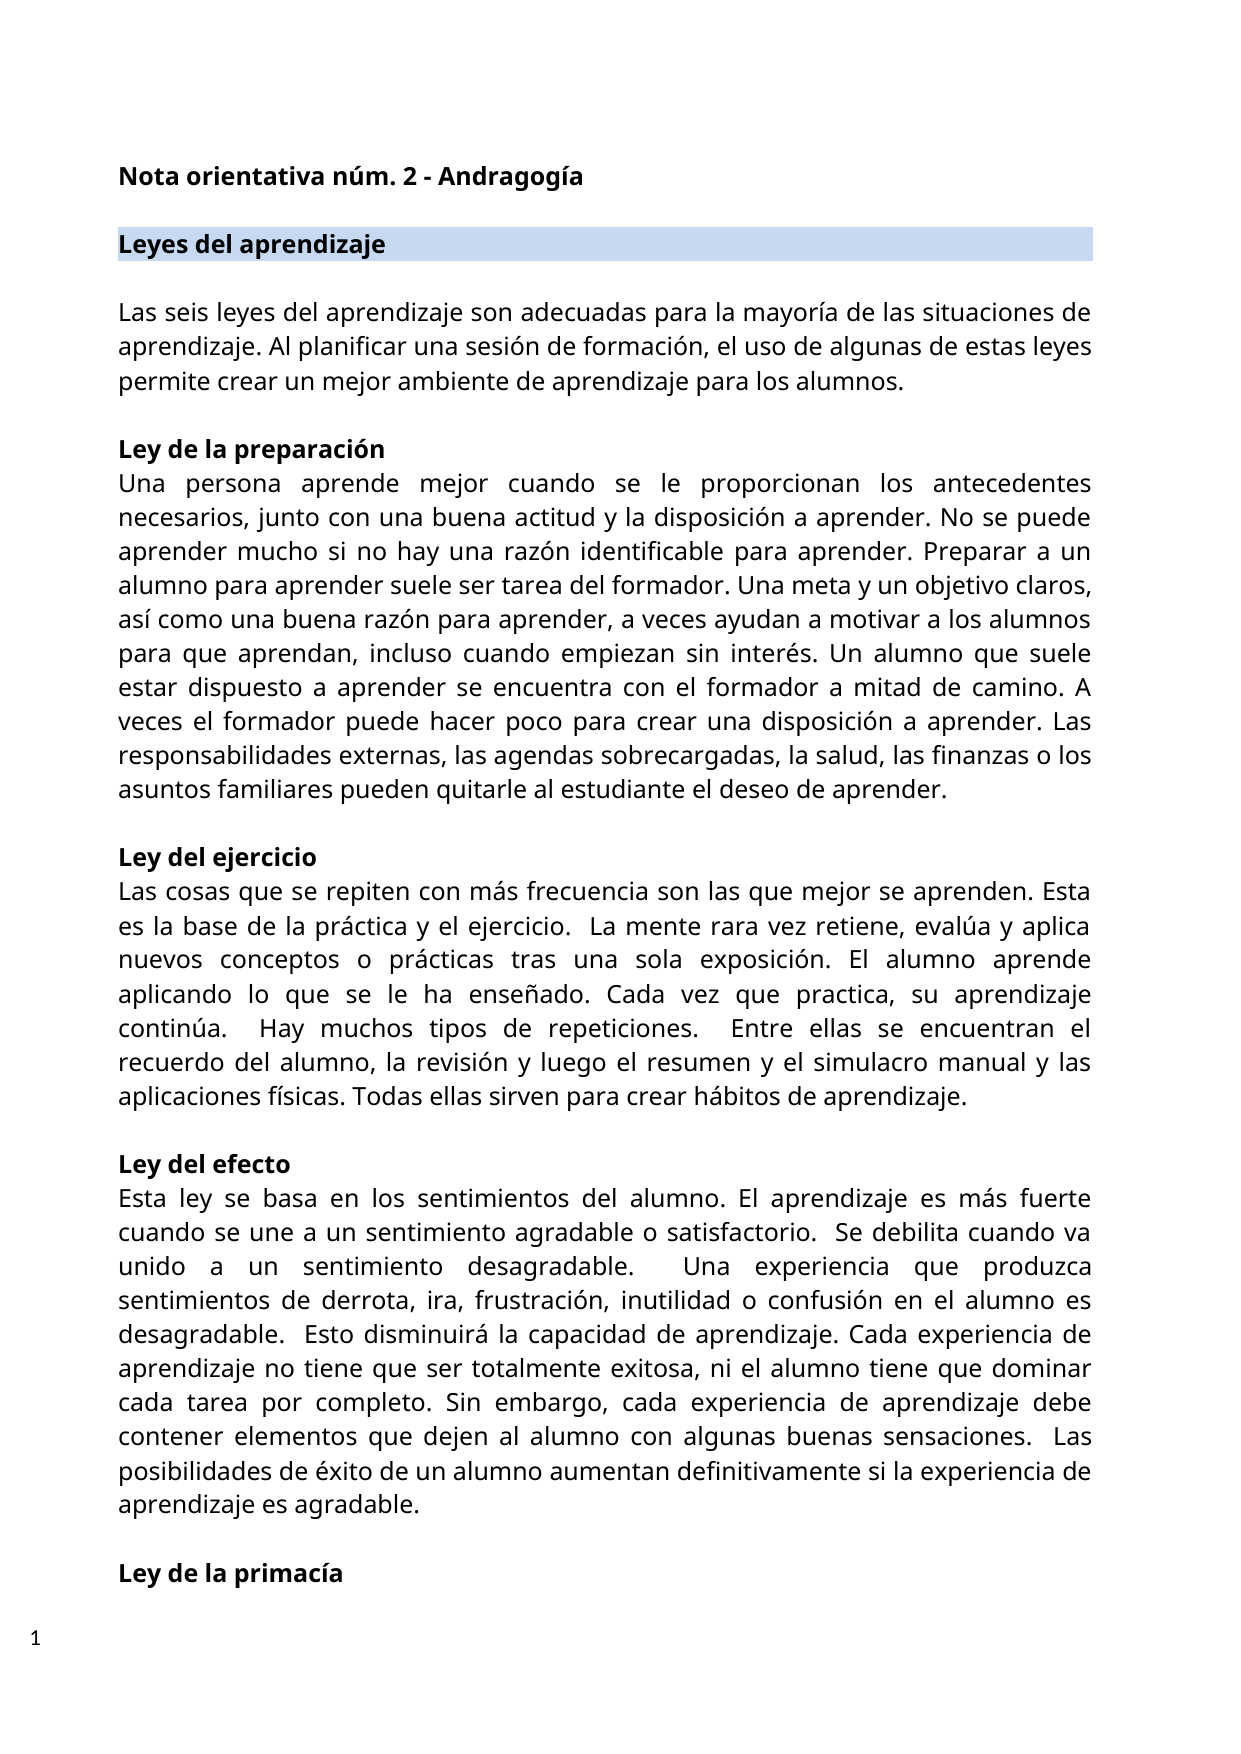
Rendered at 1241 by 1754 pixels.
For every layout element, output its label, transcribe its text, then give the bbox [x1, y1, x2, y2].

text Las seis leyes del aprendizaje son adecuadas para la mayoría de las situaciones de aprendizaje. Al planificar una sesión de formación, el uso de algunas de estas leyes permite crear un mejor ambiente de aprendizaje para los alumnos. [118, 295, 1093, 397]
text Ley de la primacía [118, 1555, 1093, 1589]
text Una persona aprende mejor cuando se le proporcionan los antecedentes necesarios, junto con una buena actitud y la disposición a aprender. No se puede aprender mucho si no hay una razón identificable para aprender. Preparar a un alumno para aprender suele ser tarea del formador. Una meta y un objetivo claros, así como una buena razón para aprender, a veces ayudan a motivar a los alumnos para que aprendan, incluso cuando empiezan sin interés. Un alumno que suele estar dispuesto a aprender se encuentra con el formador a mitad de camino. A veces el formador puede hacer poco para crear una disposición a aprender. Las responsabilidades externas, las agendas sobrecargadas, la salud, las finanzas o los asuntos familiares pueden quitarle al estudiante el deseo de aprender. [118, 465, 1093, 806]
text Esta ley se basa en los sentimientos del alumno. El aprendizaje es más fuerte cuando se une a un sentimiento agradable o satisfactorio. Se debilita cuando va unido a un sentimiento desagradable. Una experiencia que produzca sentimientos de derrota, ira, frustración, inutilidad o confusión en el alumno es desagradable. Esto disminuirá la capacidad de aprendizaje. Cada experiencia de aprendizaje no tiene que ser totalmente exitosa, ni el alumno tiene que dominar cada tarea por completo. Sin embargo, cada experiencia de aprendizaje debe contener elementos que dejen al alumno con algunas buenas sensaciones. Las posibilidades de éxito de un alumno aumentan definitivamente si la experiencia de aprendizaje es agradable. [118, 1181, 1093, 1521]
text Ley del efecto [118, 1147, 1093, 1181]
text Ley de la preparación [118, 431, 1093, 465]
subtitle Leyes del aprendizaje [118, 227, 1093, 261]
text Ley del ejercicio [118, 840, 1093, 874]
subtitle Nota orientativa núm. 2 - Andragogía [118, 159, 1093, 193]
text Las cosas que se repiten con más frecuencia son las que mejor se aprenden. Esta es la base de la práctica y el ejercicio. La mente rara vez retiene, evalúa y aplica nuevos conceptos o prácticas tras una sola exposición. El alumno aprende aplicando lo que se le ha enseñado. Cada vez que practica, su aprendizaje continúa. Hay muchos tipos de repeticiones. Entre ellas se encuentran el recuerdo del alumno, la revisión y luego el resumen y el simulacro manual y las aplicaciones físicas. Todas ellas sirven para crear hábitos de aprendizaje. [118, 874, 1093, 1112]
